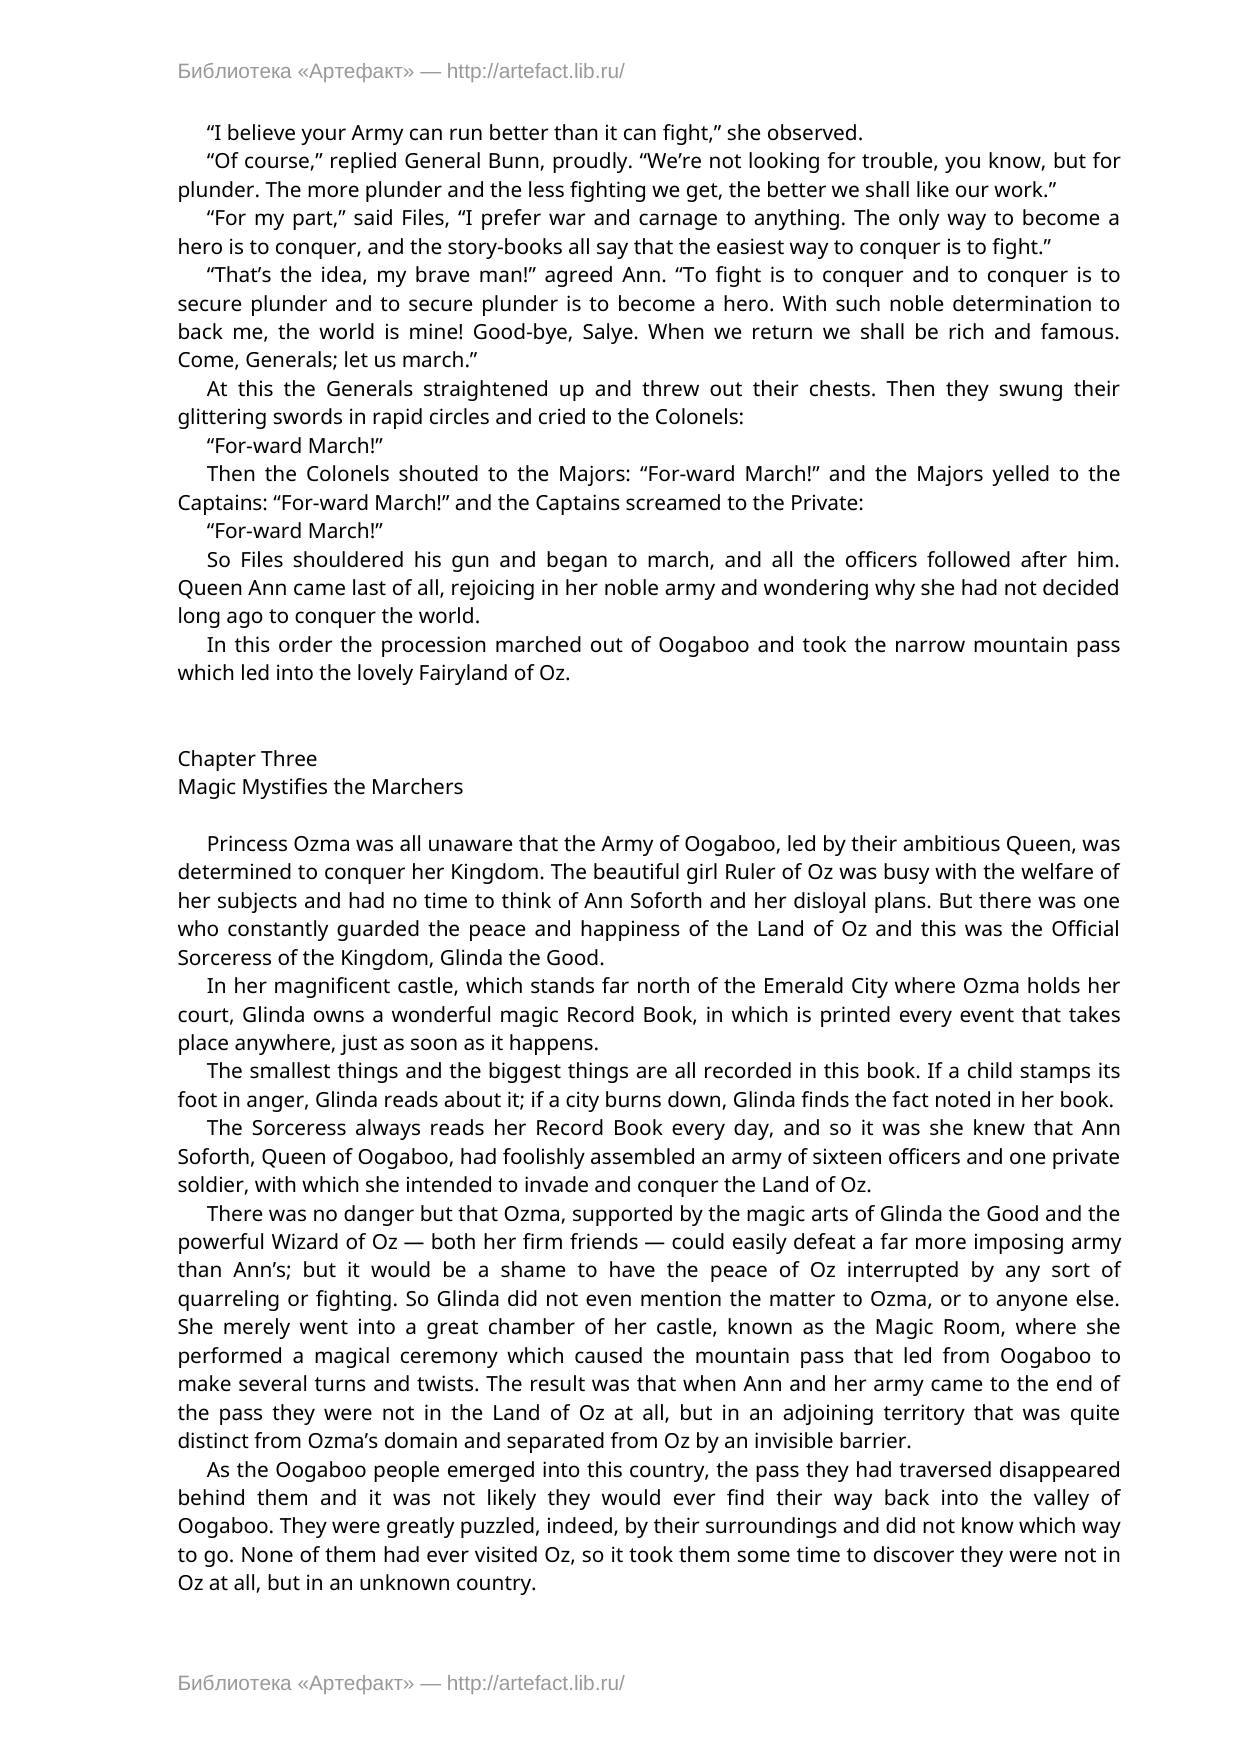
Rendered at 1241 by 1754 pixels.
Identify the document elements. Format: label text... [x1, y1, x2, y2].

text “I believe your Army can run better than it can fight,” she observed. [177, 118, 1122, 147]
text There was no danger but that Ozma, supported by the magic arts of Glinda the Good and the powerful Wizard of Oz — both her firm friends — could easily defeat a far more imposing army than Ann’s; but it would be a shame to have the peace of Oz interrupted by any sort of quarreling or fighting. So Glinda did not even mention the matter to Ozma, or to anyone else. She merely went into a great chamber of her castle, known as the Magic Room, where she performed a magical ceremony which caused the mountain pass that led from Oogaboo to make several turns and twists. The result was that when Ann and her army came to the end of the pass they were not in the Land of Oz at all, but in an adjoining territory that was quite distinct from Ozma’s domain and separated from Oz by an invisible barrier. [177, 1199, 1122, 1455]
text Then the Colonels shouted to the Majors: “For-ward March!” and the Majors yelled to the Captains: “For-ward March!” and the Captains screamed to the Private: [177, 459, 1122, 516]
text At this the Generals straightened up and threw out their chests. Then they swung their glittering swords in rapid circles and cried to the Colonels: [177, 374, 1122, 431]
text As the Oogaboo people emerged into this country, the pass they had traversed disappeared behind them and it was not likely they would ever find their way back into the valley of Oogaboo. They were greatly puzzled, indeed, by their surroundings and did not know which way to go. None of them had ever visited Oz, so it took them some time to discover they were not in Oz at all, but in an unknown country. [177, 1455, 1122, 1597]
text In this order the procession marched out of Oogaboo and took the narrow mountain pass which led into the lovely Fairyland of Oz. [177, 630, 1122, 687]
text “For-ward March!” [177, 516, 1122, 545]
text “For-ward March!” [177, 431, 1122, 459]
text “Of course,” replied General Bunn, proudly. “We’re not looking for trouble, you know, but for plunder. The more plunder and the less fighting we get, the better we shall like our work.” [177, 147, 1122, 203]
text “That’s the idea, my brave man!” agreed Ann. “To fight is to conquer and to conquer is to secure plunder and to secure plunder is to become a hero. With such noble determination to back me, the world is mine! Good-bye, Salye. When we return we shall be rich and famous. Come, Generals; let us march.” [177, 260, 1122, 374]
text “For my part,” said Files, “I prefer war and carnage to anything. The only way to become a hero is to conquer, and the story-books all say that the easiest way to conquer is to fight.” [177, 203, 1122, 260]
subtitle Magic Mystifies the Marchers [177, 772, 1122, 801]
text The Sorceress always reads her Record Book every day, and so it was she knew that Ann Soforth, Queen of Oogaboo, had foolishly assembled an army of sixteen officers and one private soldier, with which she intended to invade and conquer the Land of Oz. [177, 1113, 1122, 1199]
text In her magnificent castle, which stands far north of the Emerald City where Ozma holds her court, Glinda owns a wonderful magic Record Book, in which is printed every event that takes place anywhere, just as soon as it happens. [177, 971, 1122, 1057]
subtitle Chapter Three [177, 744, 1122, 772]
text Princess Ozma was all unaware that the Army of Oogaboo, led by their ambitious Queen, was determined to conquer her Kingdom. The beautiful girl Ruler of Oz was busy with the welfare of her subjects and had no time to think of Ann Soforth and her disloyal plans. But there was one who constantly guarded the peace and happiness of the Land of Oz and this was the Official Sorceress of the Kingdom, Glinda the Good. [177, 829, 1122, 971]
text So Files shouldered his gun and began to march, and all the officers followed after him. Queen Ann came last of all, rejoicing in her noble army and wondering why she had not decided long ago to conquer the world. [177, 545, 1122, 630]
text The smallest things and the biggest things are all recorded in this book. If a child stamps its foot in anger, Glinda reads about it; if a city burns down, Glinda finds the fact noted in her book. [177, 1057, 1122, 1113]
